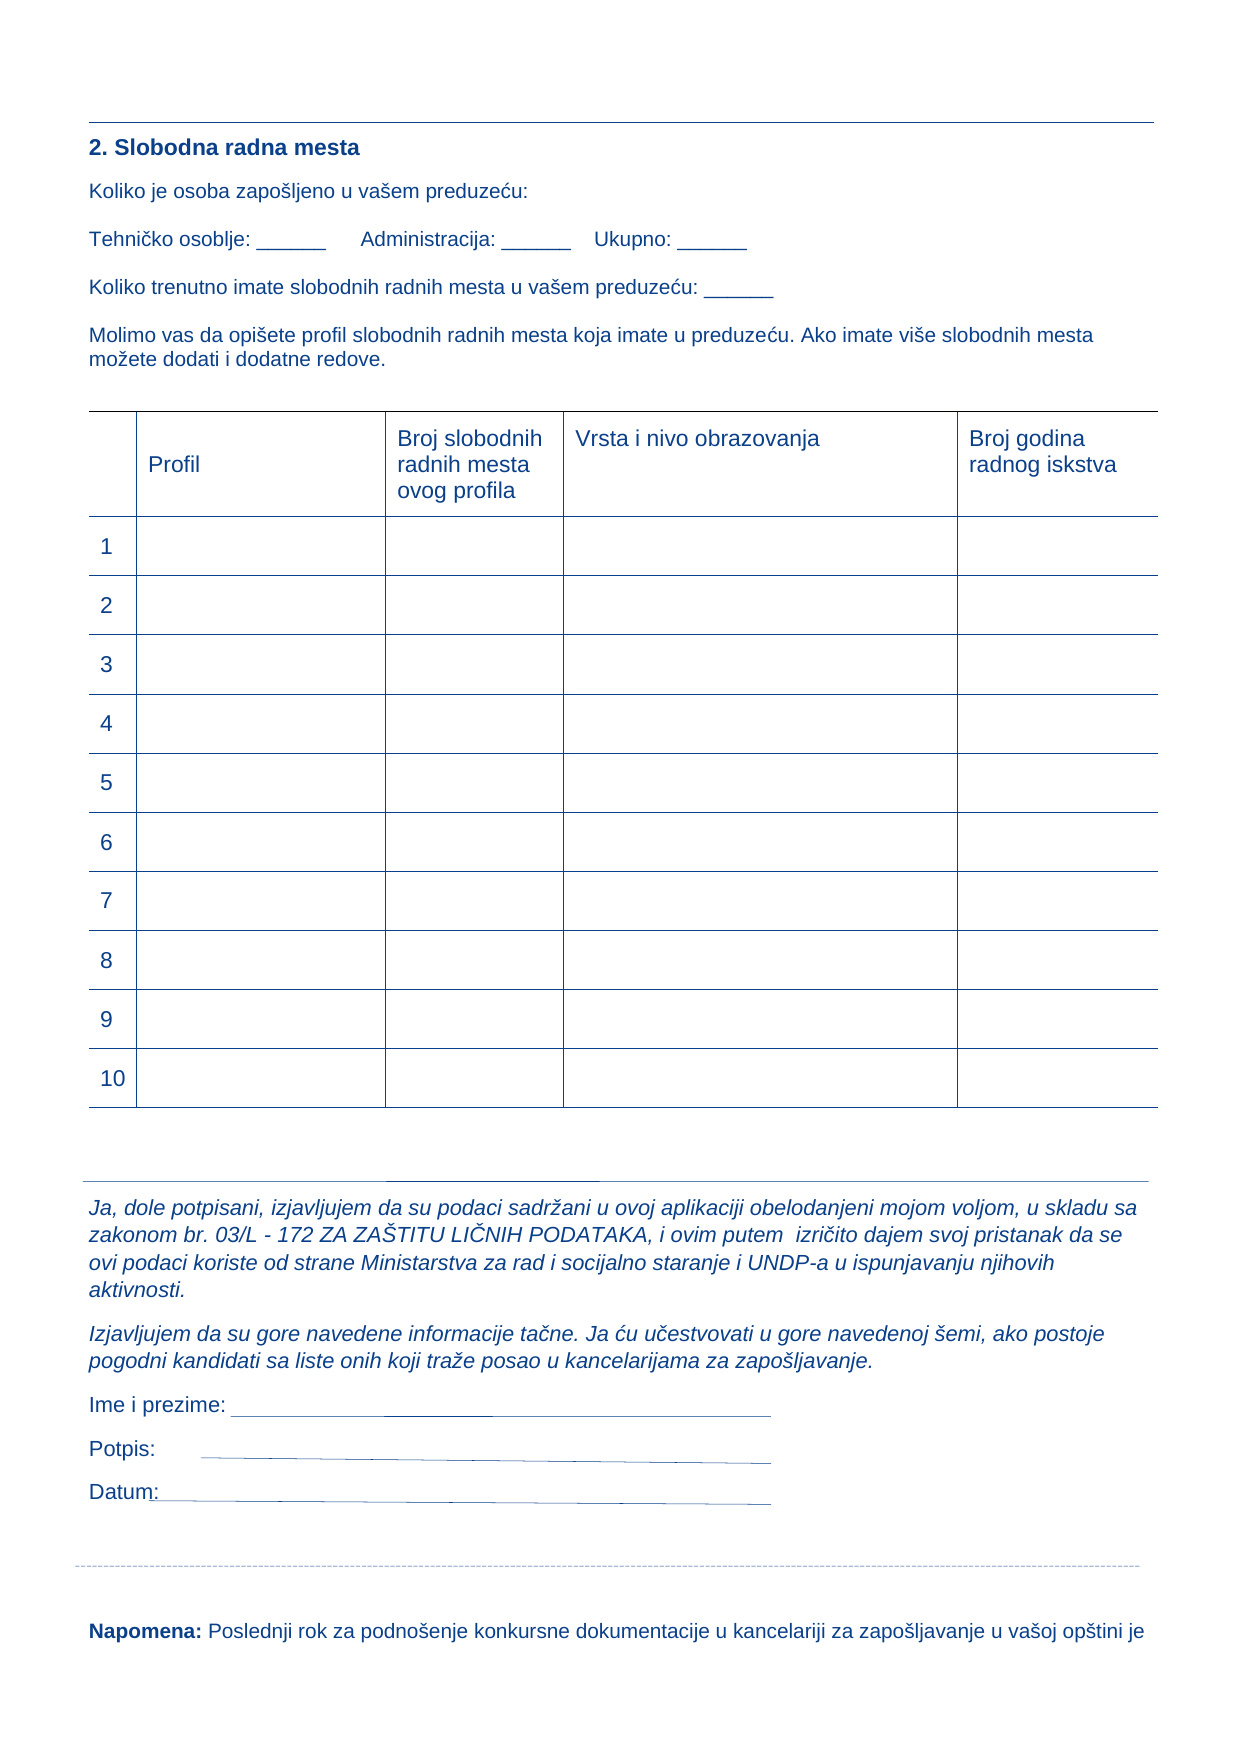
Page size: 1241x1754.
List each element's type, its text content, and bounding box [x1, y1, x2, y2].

table_cell [564, 813, 957, 871]
table_cell [137, 754, 385, 812]
text Potpis: [89, 1435, 1152, 1461]
table_cell [564, 990, 957, 1048]
table_cell [564, 635, 957, 693]
table_cell [564, 576, 957, 634]
text Ime i prezime: [89, 1392, 1152, 1417]
text Datum: [89, 1479, 1152, 1504]
table_cell [564, 695, 957, 752]
table_cell [958, 635, 1158, 693]
table_cell [137, 813, 385, 871]
table_header Profil [137, 412, 385, 516]
table_cell [137, 635, 385, 693]
table_cell 9 [89, 990, 136, 1048]
table_cell [386, 695, 563, 752]
table_header Broj slobodnih radnih mesta ovog profila [386, 412, 563, 516]
table_cell [958, 754, 1158, 812]
table_cell [386, 517, 563, 575]
table_cell [386, 813, 563, 871]
table_cell [137, 517, 385, 575]
table_cell 1 [89, 517, 136, 575]
table_cell [386, 872, 563, 930]
table_cell [564, 1049, 957, 1107]
table_cell 6 [89, 813, 136, 871]
table_cell [958, 813, 1158, 871]
table_cell [137, 931, 385, 989]
table_cell 3 [89, 635, 136, 693]
table_cell [958, 517, 1158, 575]
table_cell [958, 1049, 1158, 1107]
text Ja, dole potpisani, izjavljujem da su podaci sadržani u ovoj aplikaciji obelodanjeni mojom voljom, u skladu sa zakonom br. 03/L - 172 ZA ZAŠTITU LIČNIH PODATAKA, i ovim putem izričito dajem svoj pristanak da se ovi podaci koriste od strane Ministarstva za rad i socijalno staranje i UNDP-a u ispunjavanju njihovih aktivnosti. [89, 1195, 1152, 1302]
table_cell [386, 576, 563, 634]
text Koliko trenutno imate slobodnih radnih mesta u vašem preduzeću: ______ [89, 275, 1152, 299]
table_cell [386, 1049, 563, 1107]
table_cell 7 [89, 872, 136, 930]
text Molimo vas da opišete profil slobodnih radnih mesta koja imate u preduzeću. Ako imate više slobodnih mesta možete dodati i dodatne redove. [89, 323, 1152, 371]
table_header Vrsta i nivo obrazovanja [564, 412, 957, 516]
table_cell [958, 990, 1158, 1048]
table_cell [137, 1049, 385, 1107]
table_header [89, 412, 136, 516]
table_cell [564, 517, 957, 575]
table_cell [564, 931, 957, 989]
table_cell [958, 931, 1158, 989]
table_cell [386, 931, 563, 989]
table_cell 10 [89, 1049, 136, 1107]
text 2. Slobodna radna mesta [89, 134, 1152, 160]
table_cell 5 [89, 754, 136, 812]
table_cell 2 [89, 576, 136, 634]
table_cell [137, 576, 385, 634]
table_header Broj godina radnog iskstva [958, 412, 1158, 516]
text Izjavljujem da su gore navedene informacije tačne. Ja ću učestvovati u gore navedenoj šemi, ako postoje pogodni kandidati sa liste onih koji traže posao u kancelarijama za zapošljavanje. [89, 1321, 1152, 1373]
table_cell [564, 872, 957, 930]
table_cell [958, 872, 1158, 930]
table_cell [386, 990, 563, 1048]
table_cell [137, 872, 385, 930]
table_cell 4 [89, 695, 136, 752]
table_cell [386, 754, 563, 812]
text Tehničko osoblje: ______ Administracija: ______ Ukupno: ______ [89, 227, 1152, 251]
table_cell [958, 695, 1158, 752]
table_cell [958, 576, 1158, 634]
table_cell [137, 695, 385, 752]
text Napomena: Poslednji rok za podnošenje konkursne dokumentacije u kancelariji za zapošljavanje u vašoj opštini je [89, 1619, 1152, 1643]
table_cell 8 [89, 931, 136, 989]
table_cell [564, 754, 957, 812]
table_cell [386, 635, 563, 693]
table_cell [137, 990, 385, 1048]
text Koliko je osoba zapošljeno u vašem preduzeću: [89, 179, 1152, 203]
